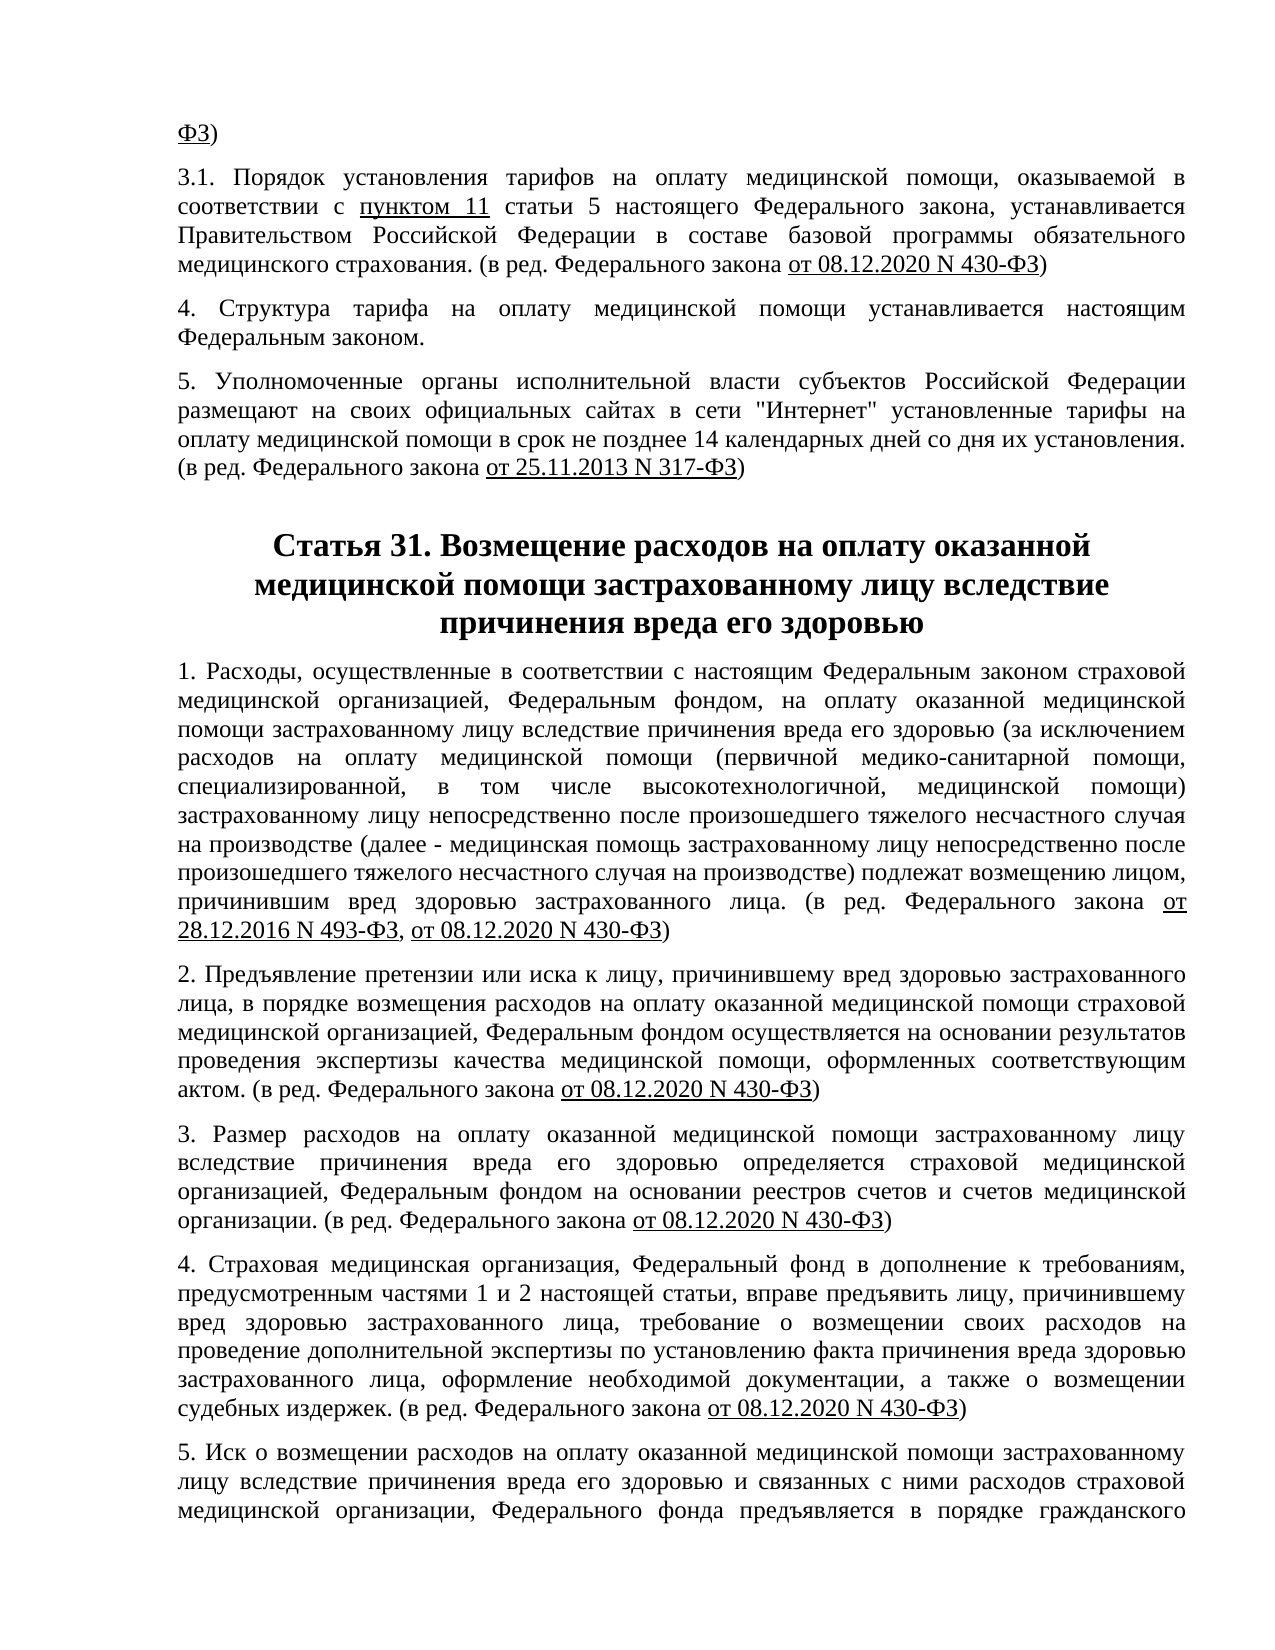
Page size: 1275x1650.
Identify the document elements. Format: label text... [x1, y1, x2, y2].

text 4. Страховая медицинская организация, Федеральный фонд в дополнение к требованиям, предусмотренным частями 1 и 2 настоящей статьи, вправе предъявить лицу, причинившему вред здоровью застрахованного лица, требование о возмещении своих расходов на проведение дополнительной экспертизы по установлению факта причинения вреда здоровью застрахованного лица, оформление необходимой документации, а также о возмещении судебных издержек. (в ред. Федерального закона от 08.12.2020 N 430-ФЗ) [177, 1249, 1186, 1422]
text 3.1. Порядок установления тарифов на оплату медицинской помощи, оказываемой в соответствии с пунктом 11 статьи 5 настоящего Федерального закона, устанавливается Правительством Российской Федерации в составе базовой программы обязательного медицинского страхования. (в ред. Федерального закона от 08.12.2020 N 430-ФЗ) [177, 162, 1186, 277]
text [177, 118, 1186, 147]
text 4. Структура тарифа на оплату медицинской помощи устанавливается настоящим Федеральным законом. [177, 293, 1186, 351]
text 5. Уполномоченные органы исполнительной власти субъектов Российской Федерации размещают на своих официальных сайтах в сети "Интернет" установленные тарифы на оплату медицинской помощи в срок не позднее 14 календарных дней со дня их установления. (в ред. Федерального закона от 25.11.2013 N 317-ФЗ) [177, 366, 1186, 481]
text 2. Предъявление претензии или иска к лицу, причинившему вред здоровью застрахованного лица, в порядке возмещения расходов на оплату оказанной медицинской помощи страховой медицинской организацией, Федеральным фондом осуществляется на основании результатов проведения экспертизы качества медицинской помощи, оформленных соответствующим актом. (в ред. Федерального закона от 08.12.2020 N 430-ФЗ) [177, 959, 1186, 1103]
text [177, 1437, 1186, 1524]
text Статья 31. Возмещение расходов на оплату оказанной медицинской помощи застрахованному лицу вследствие причинения вреда его здоровью [177, 526, 1186, 641]
text 3. Размер расходов на оплату оказанной медицинской помощи застрахованному лицу вследствие причинения вреда его здоровью определяется страховой медицинской организацией, Федеральным фондом на основании реестров счетов и счетов медицинской организации. (в ред. Федерального закона от 08.12.2020 N 430-ФЗ) [177, 1119, 1186, 1234]
text 1. Расходы, осуществленные в соответствии с настоящим Федеральным законом страховой медицинской организацией, Федеральным фондом, на оплату оказанной медицинской помощи застрахованному лицу вследствие причинения вреда его здоровью (за исключением расходов на оплату медицинской помощи (первичной медико-санитарной помощи, специализированной, в том числе высокотехнологичной, медицинской помощи) застрахованному лицу непосредственно после произошедшего тяжелого несчастного случая на производстве (далее - медицинская помощь застрахованному лицу непосредственно после произошедшего тяжелого несчастного случая на производстве) подлежат возмещению лицом, причинившим вред здоровью застрахованного лица. (в ред. Федерального закона от 28.12.2016 N 493-ФЗ, от 08.12.2020 N 430-ФЗ) [177, 656, 1186, 944]
